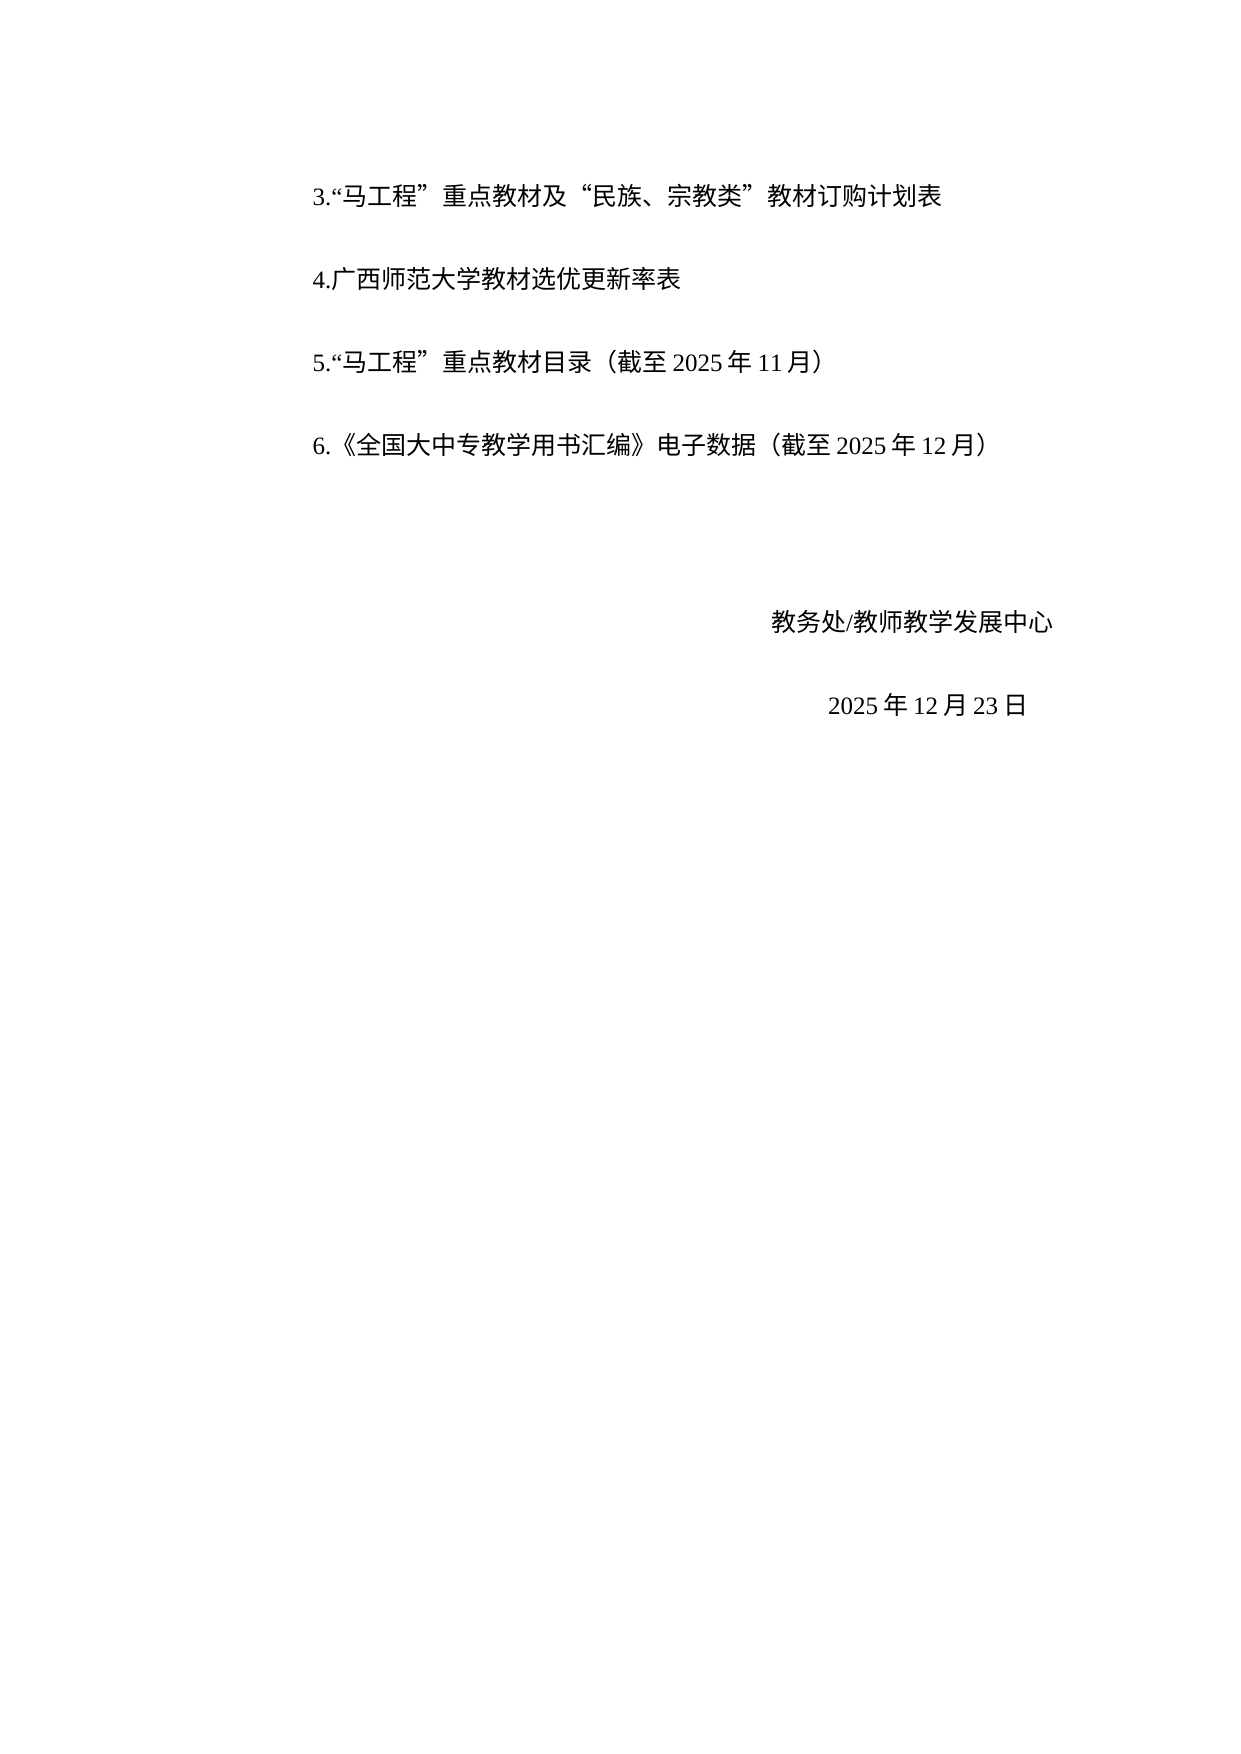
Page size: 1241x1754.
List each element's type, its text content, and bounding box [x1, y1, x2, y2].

text 教务处/教师教学发展中心 [187, 588, 1053, 653]
text 2025年12月23日 [187, 671, 1028, 736]
text 5.“马工程”重点教材目录（截至2025年11月） [187, 328, 1053, 393]
text 6.《全国大中专教学用书汇编》电子数据（截至2025年12月） [187, 411, 1053, 476]
text 3.“马工程”重点教材及“民族、宗教类”教材订购计划表 [187, 162, 1053, 227]
text 4.广西师范大学教材选优更新率表 [187, 245, 1053, 310]
